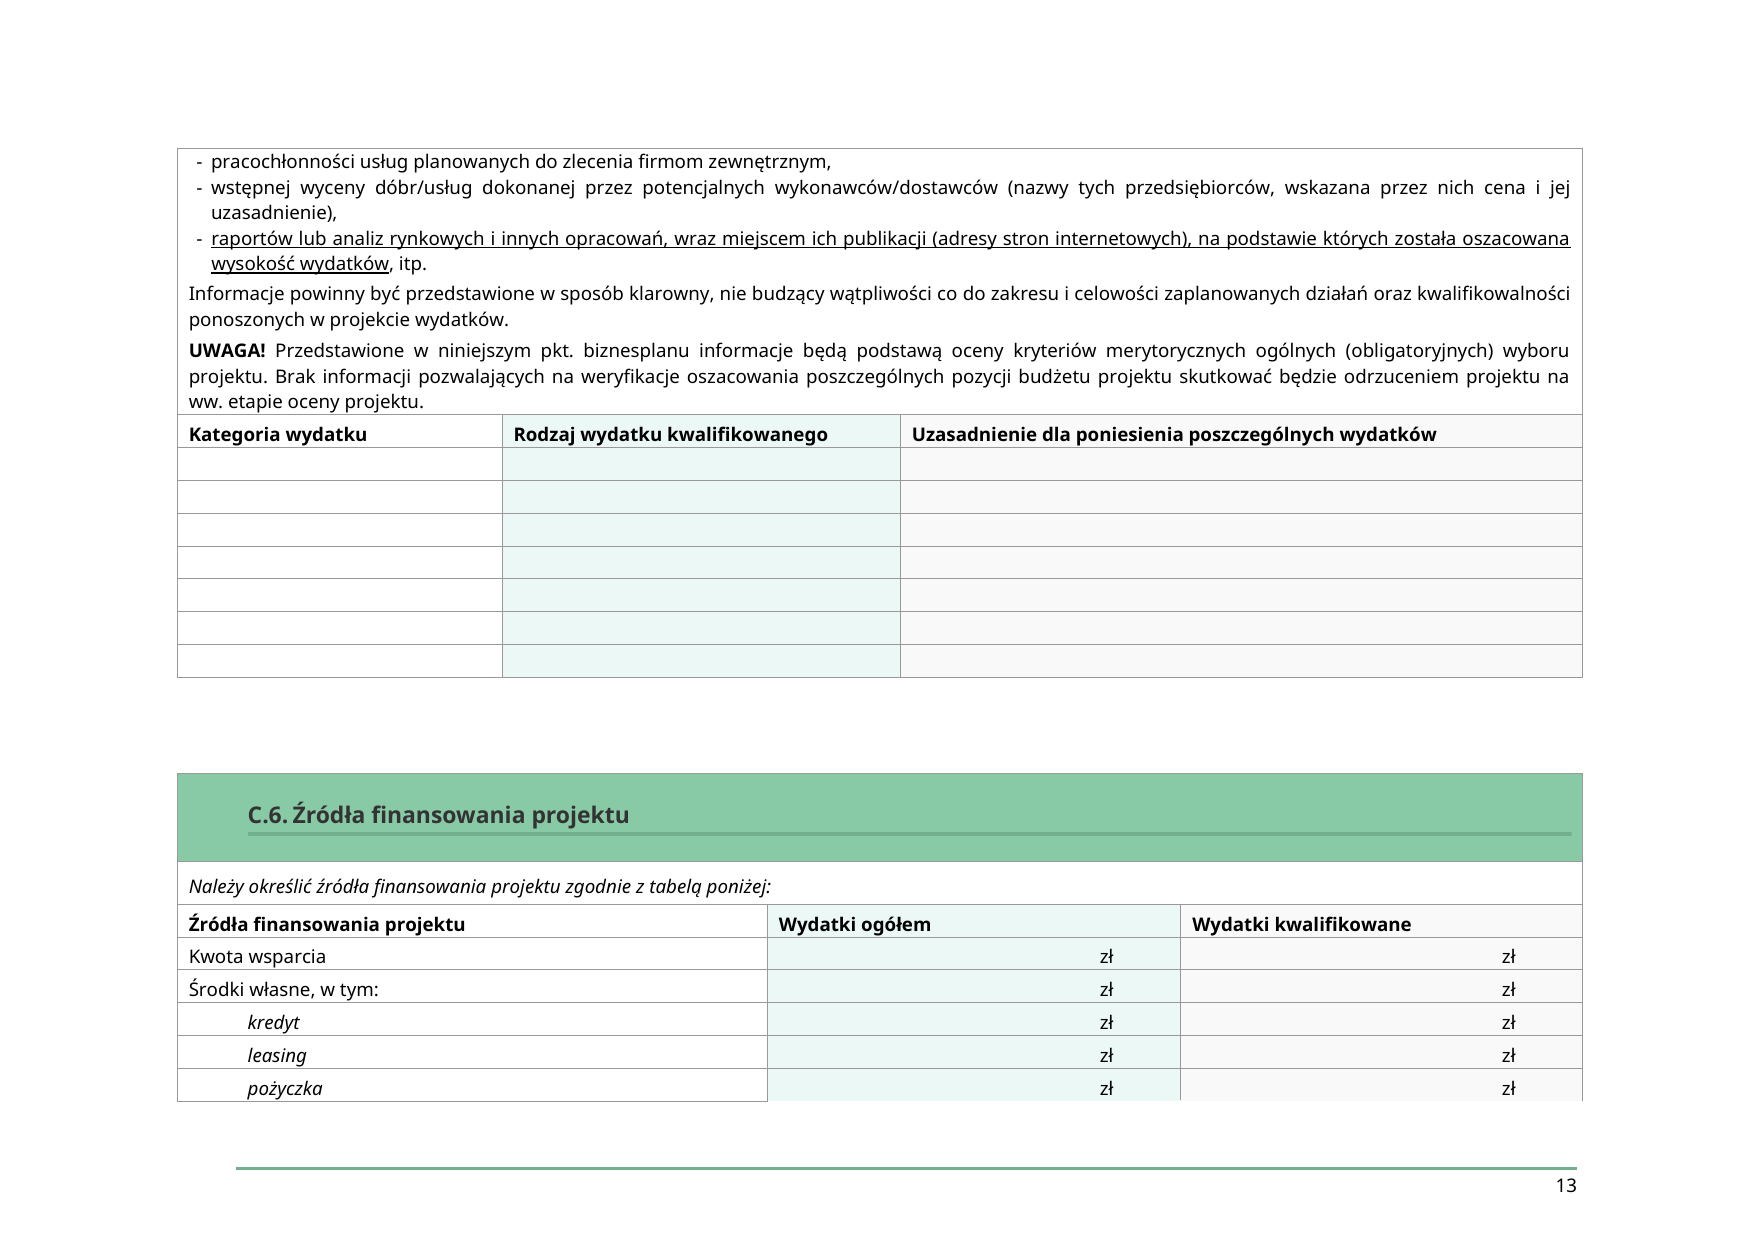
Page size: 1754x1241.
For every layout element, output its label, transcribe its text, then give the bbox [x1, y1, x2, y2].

table_cell [178, 547, 502, 578]
table_cell [503, 514, 900, 546]
table_cell [178, 645, 502, 677]
table_cell [178, 448, 502, 480]
table_cell [178, 612, 502, 644]
table_cell zł [1181, 1036, 1582, 1068]
table_cell zł [768, 938, 1180, 969]
table_cell [178, 481, 502, 513]
table_cell [178, 579, 502, 611]
table_cell Kategoria wydatku [178, 415, 502, 447]
table_cell [901, 645, 1582, 677]
table_cell leasing [178, 1036, 767, 1068]
table_cell Środki własne, w tym: [178, 970, 767, 1002]
table_cell zł [1181, 938, 1582, 969]
table_cell Wydatki ogółem [768, 905, 1180, 937]
table_cell zł [1181, 1003, 1582, 1035]
table_cell Należy określić źródła finansowania projektu zgodnie z tabelą poniżej: [178, 862, 1582, 904]
table_cell zł [768, 970, 1180, 1002]
table_cell [901, 448, 1582, 480]
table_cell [178, 149, 1582, 414]
table_cell [901, 481, 1582, 513]
table_cell [901, 612, 1582, 644]
table_cell [503, 579, 900, 611]
table_cell [503, 547, 900, 578]
table_cell Uzasadnienie dla poniesienia poszczególnych wydatków [901, 415, 1582, 447]
table_cell [901, 514, 1582, 546]
table_cell zł [768, 1003, 1180, 1035]
table_cell [503, 645, 900, 677]
table_cell [503, 612, 900, 644]
table_cell [901, 579, 1582, 611]
table_cell [503, 481, 900, 513]
table_cell Wydatki kwalifikowane [1181, 905, 1582, 937]
table_cell zł [1181, 1069, 1582, 1101]
table_cell Źródła finansowania projektu [178, 905, 767, 937]
table_cell zł [768, 1069, 1181, 1101]
table_cell zł [1181, 970, 1582, 1002]
table_cell kredyt [178, 1003, 767, 1035]
table_header Źródła finansowania projektu [178, 774, 1582, 861]
table_cell [178, 514, 502, 546]
table_cell zł [768, 1036, 1180, 1068]
table_cell [901, 547, 1582, 578]
table_cell pożyczka [178, 1069, 767, 1101]
table_cell Rodzaj wydatku kwalifikowanego [503, 415, 900, 447]
table_cell [503, 448, 900, 480]
table_cell Kwota wsparcia [178, 938, 767, 969]
